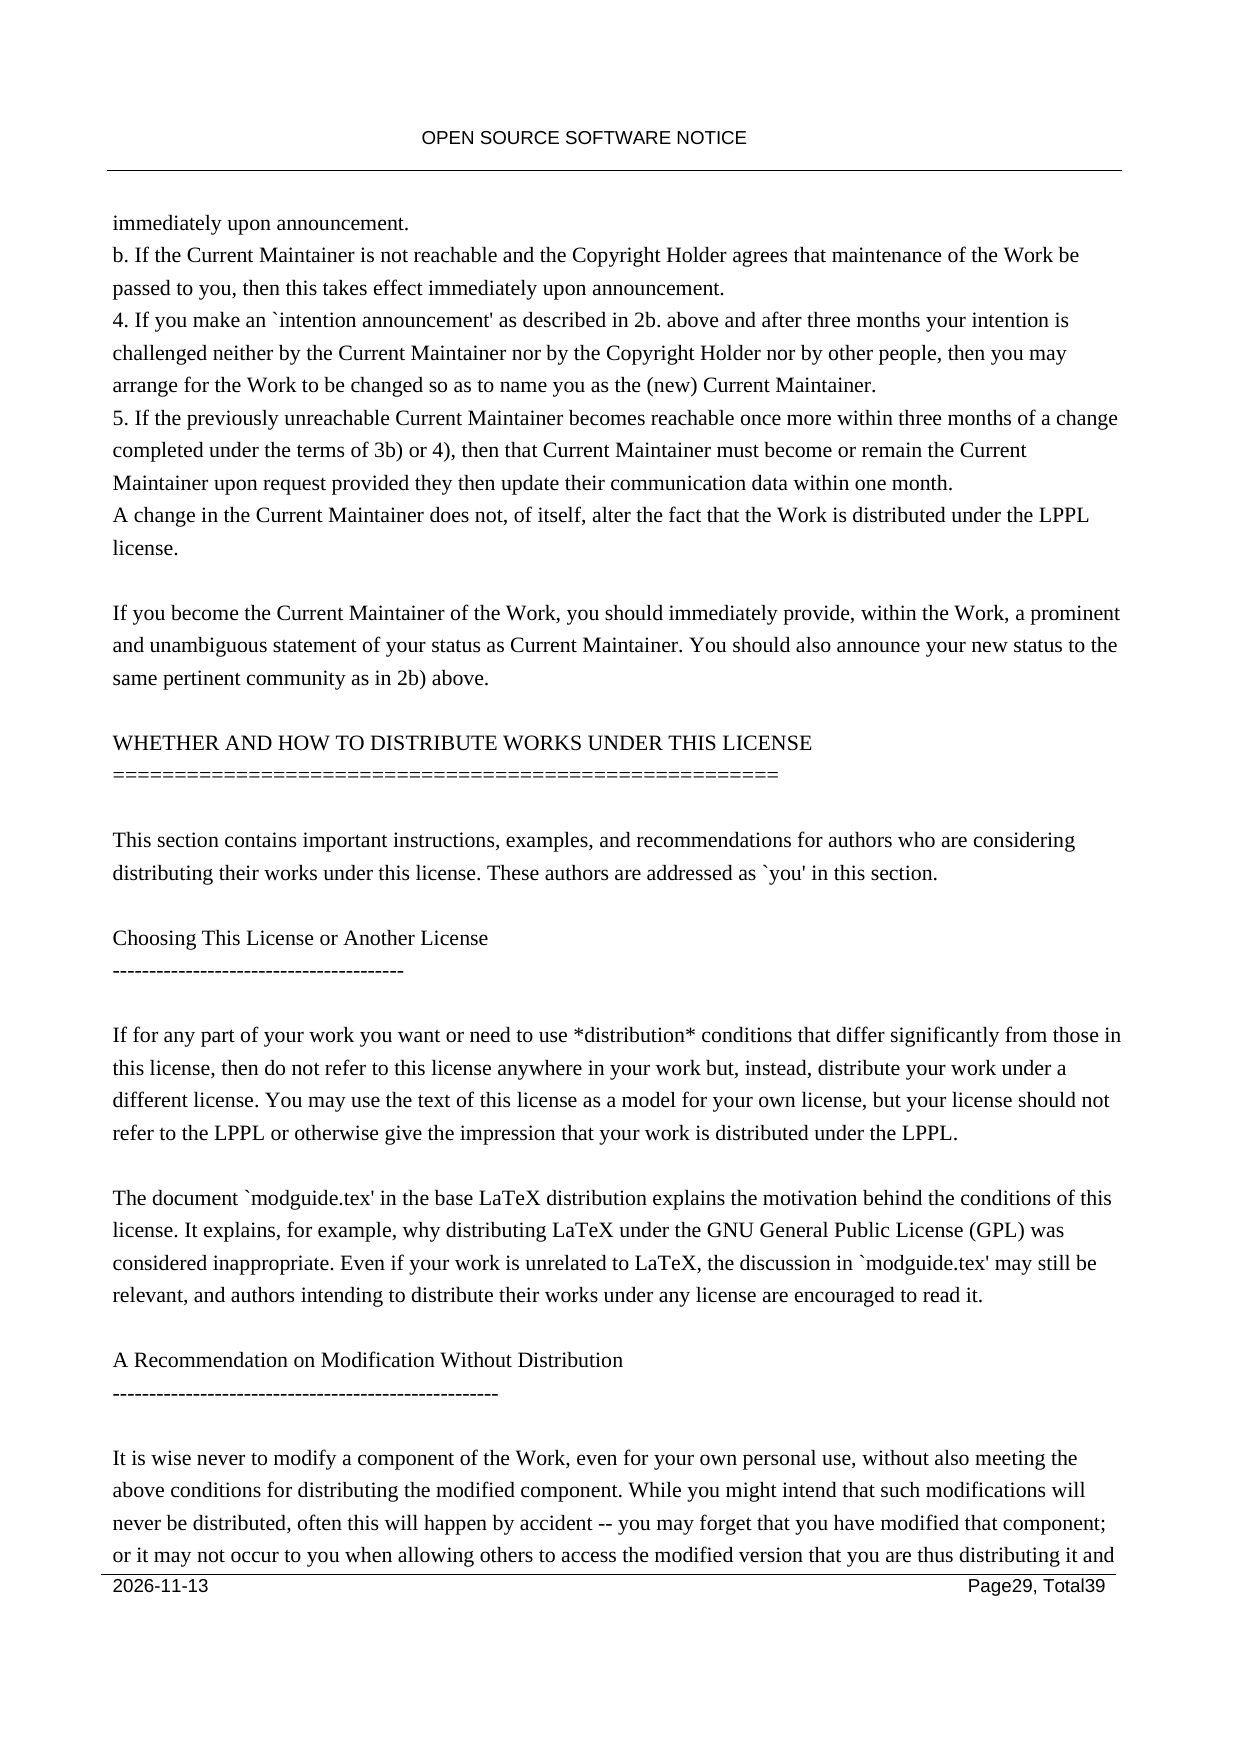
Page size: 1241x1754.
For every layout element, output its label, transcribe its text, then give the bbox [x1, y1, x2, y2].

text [112, 206, 1128, 239]
text ----------------------------------------------------- [112, 1376, 1128, 1409]
text 4. If you make an `intention announcement' as described in 2b. above and after three months your intention is challenged neither by the Current Maintainer nor by the Copyright Holder nor by other people, then you may arrange for the Work to be changed so as to name you as the (new) Current Maintainer. [112, 304, 1128, 401]
text If for any part of your work you want or need to use *distribution* conditions that differ significantly from those in this license, then do not refer to this license anywhere in your work but, instead, distribute your work under a different license. You may use the text of this license as a model for your own license, but your license should not refer to the LPPL or otherwise give the impression that your work is distributed under the LPPL. [112, 1019, 1128, 1149]
text ---------------------------------------- [112, 954, 1128, 986]
text This section contains important instructions, examples, and recommendations for authors who are considering distributing their works under this license. These authors are addressed as `you' in this section. [112, 824, 1128, 889]
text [112, 1441, 1128, 1571]
text Choosing This License or Another License [112, 921, 1128, 954]
text If you become the Current Maintainer of the Work, you should immediately provide, within the Work, a prominent and unambiguous statement of your status as Current Maintainer. You should also announce your new status to the same pertinent community as in 2b) above. [112, 596, 1128, 694]
text A change in the Current Maintainer does not, of itself, alter the fact that the Work is distributed under the LPPL license. [112, 499, 1128, 564]
text The document `modguide.tex' in the base LaTeX distribution explains the motivation behind the conditions of this license. It explains, for example, why distributing LaTeX under the GNU General Public License (GPL) was considered inappropriate. Even if your work is unrelated to LaTeX, the discussion in `modguide.tex' may still be relevant, and authors intending to distribute their works under any license are encouraged to read it. [112, 1181, 1128, 1311]
text ====================================================== [112, 759, 1128, 791]
text 5. If the previously unreachable Current Maintainer becomes reachable once more within three months of a change completed under the terms of 3b) or 4), then that Current Maintainer must become or remain the Current Maintainer upon request provided they then update their communication data within one month. [112, 401, 1128, 499]
text WHETHER AND HOW TO DISTRIBUTE WORKS UNDER THIS LICENSE [112, 726, 1128, 759]
text b. If the Current Maintainer is not reachable and the Copyright Holder agrees that maintenance of the Work be passed to you, then this takes effect immediately upon announcement. [112, 239, 1128, 304]
text A Recommendation on Modification Without Distribution [112, 1344, 1128, 1376]
